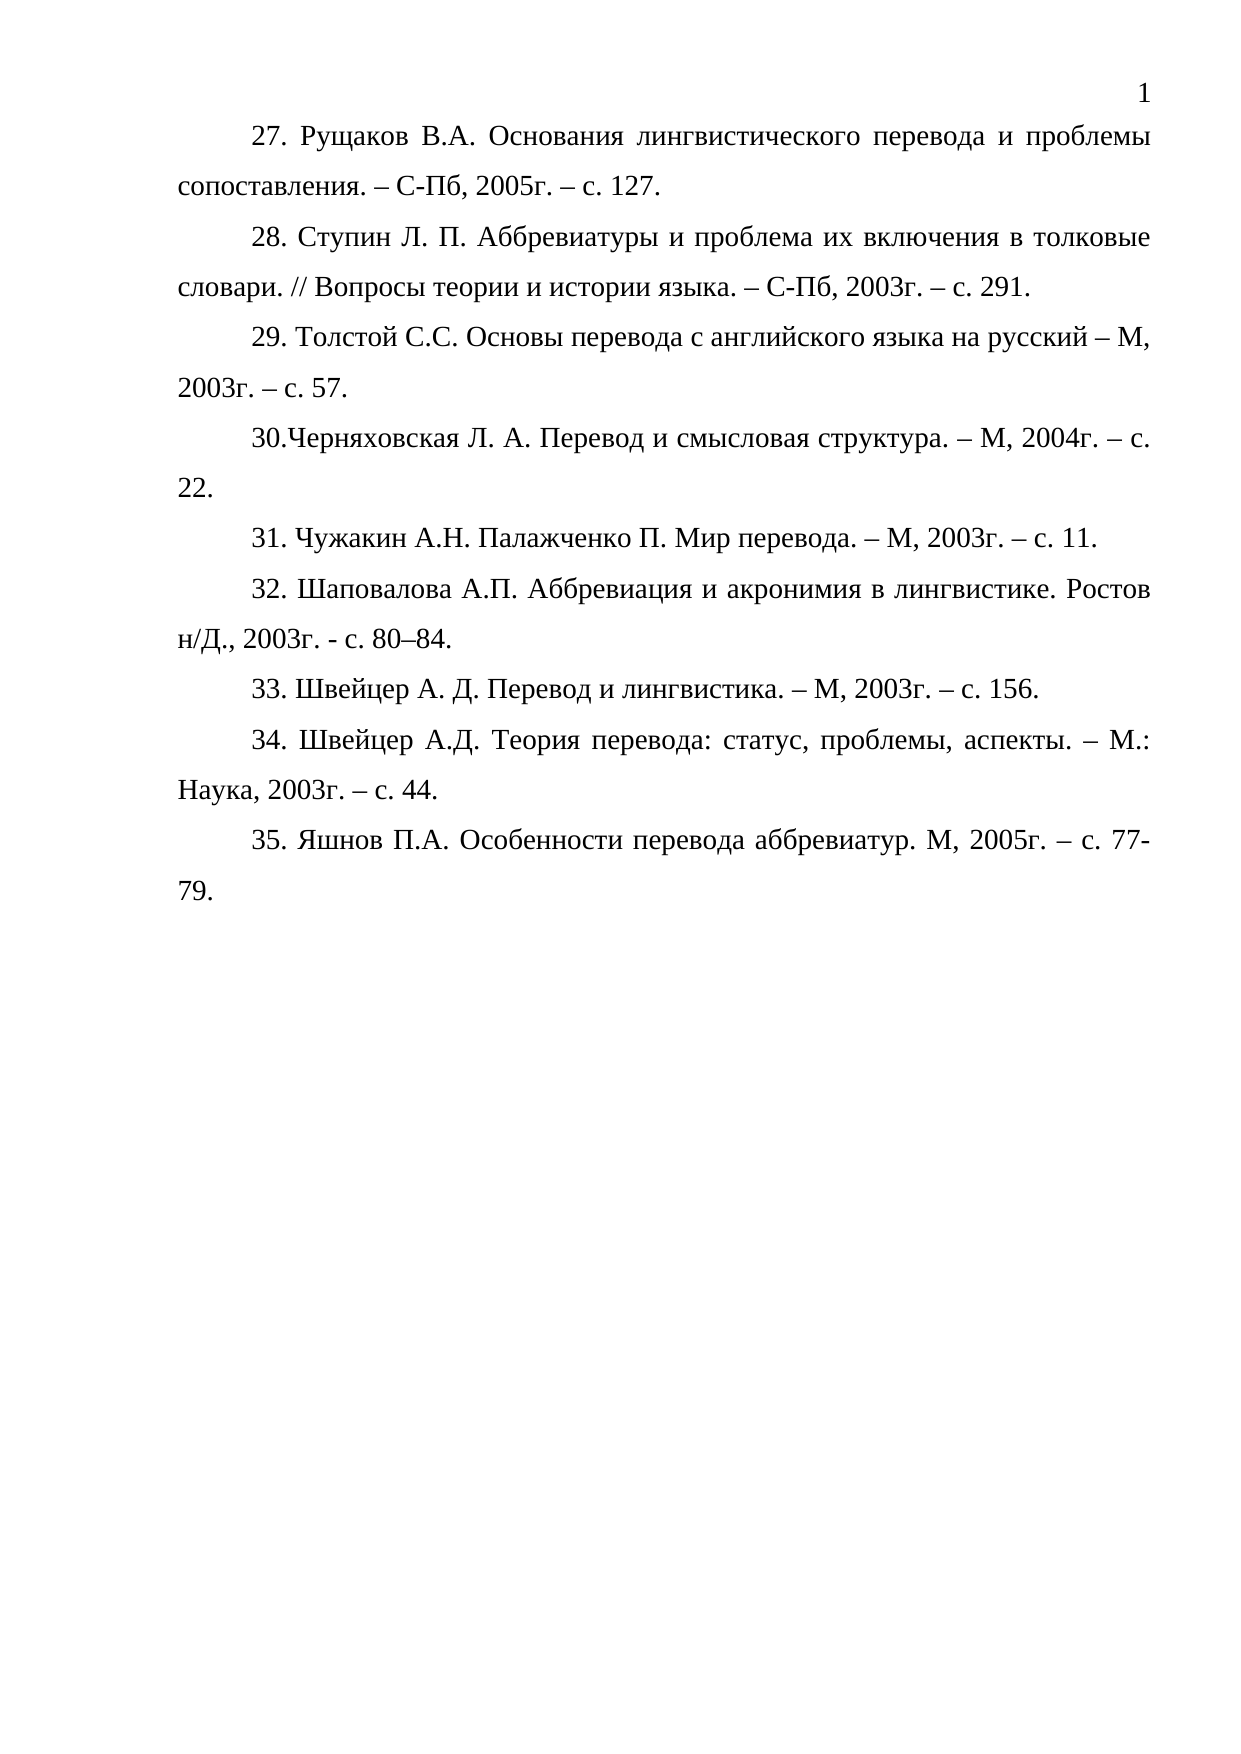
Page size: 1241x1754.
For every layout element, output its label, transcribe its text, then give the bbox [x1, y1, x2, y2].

text 29. Толстой С.С. Основы перевода с английского языка на русский – М, 2003г. – с. 57. [177, 319, 1152, 403]
text 33. Швейцер А. Д. Перевод и лингвистика. – М, 2003г. – с. 156. [177, 672, 1152, 705]
text 30.Черняховская Л. А. Перевод и смысловая структура. – М, 2004г. – с. 22. [177, 420, 1152, 504]
text 35. Яшнов П.А. Особенности перевода аббревиатур. М, 2005г. – с. 77-79. [177, 822, 1152, 906]
text 27. Рущаков В.А. Основания лингвистического перевода и проблемы сопоставления. – С-Пб, 2005г. – с. 127. [177, 118, 1152, 202]
text 32. Шаповалова А.П. Аббревиация и акронимия в лингвистике. Ростов н/Д., 2003г. - с. 80–84. [177, 571, 1152, 655]
text 34. Швейцер А.Д. Теория перевода: статус, проблемы, аспекты. – М.: Наука, 2003г. – с. 44. [177, 722, 1152, 806]
text 31. Чужакин А.Н. Палажченко П. Мир перевода. – М, 2003г. – с. 11. [177, 521, 1152, 554]
text 28. Ступин Л. П. Аббревиатуры и проблема их включения в толковые словари. // Вопросы теории и истории языка. – С-Пб, 2003г. – с. 291. [177, 219, 1152, 303]
